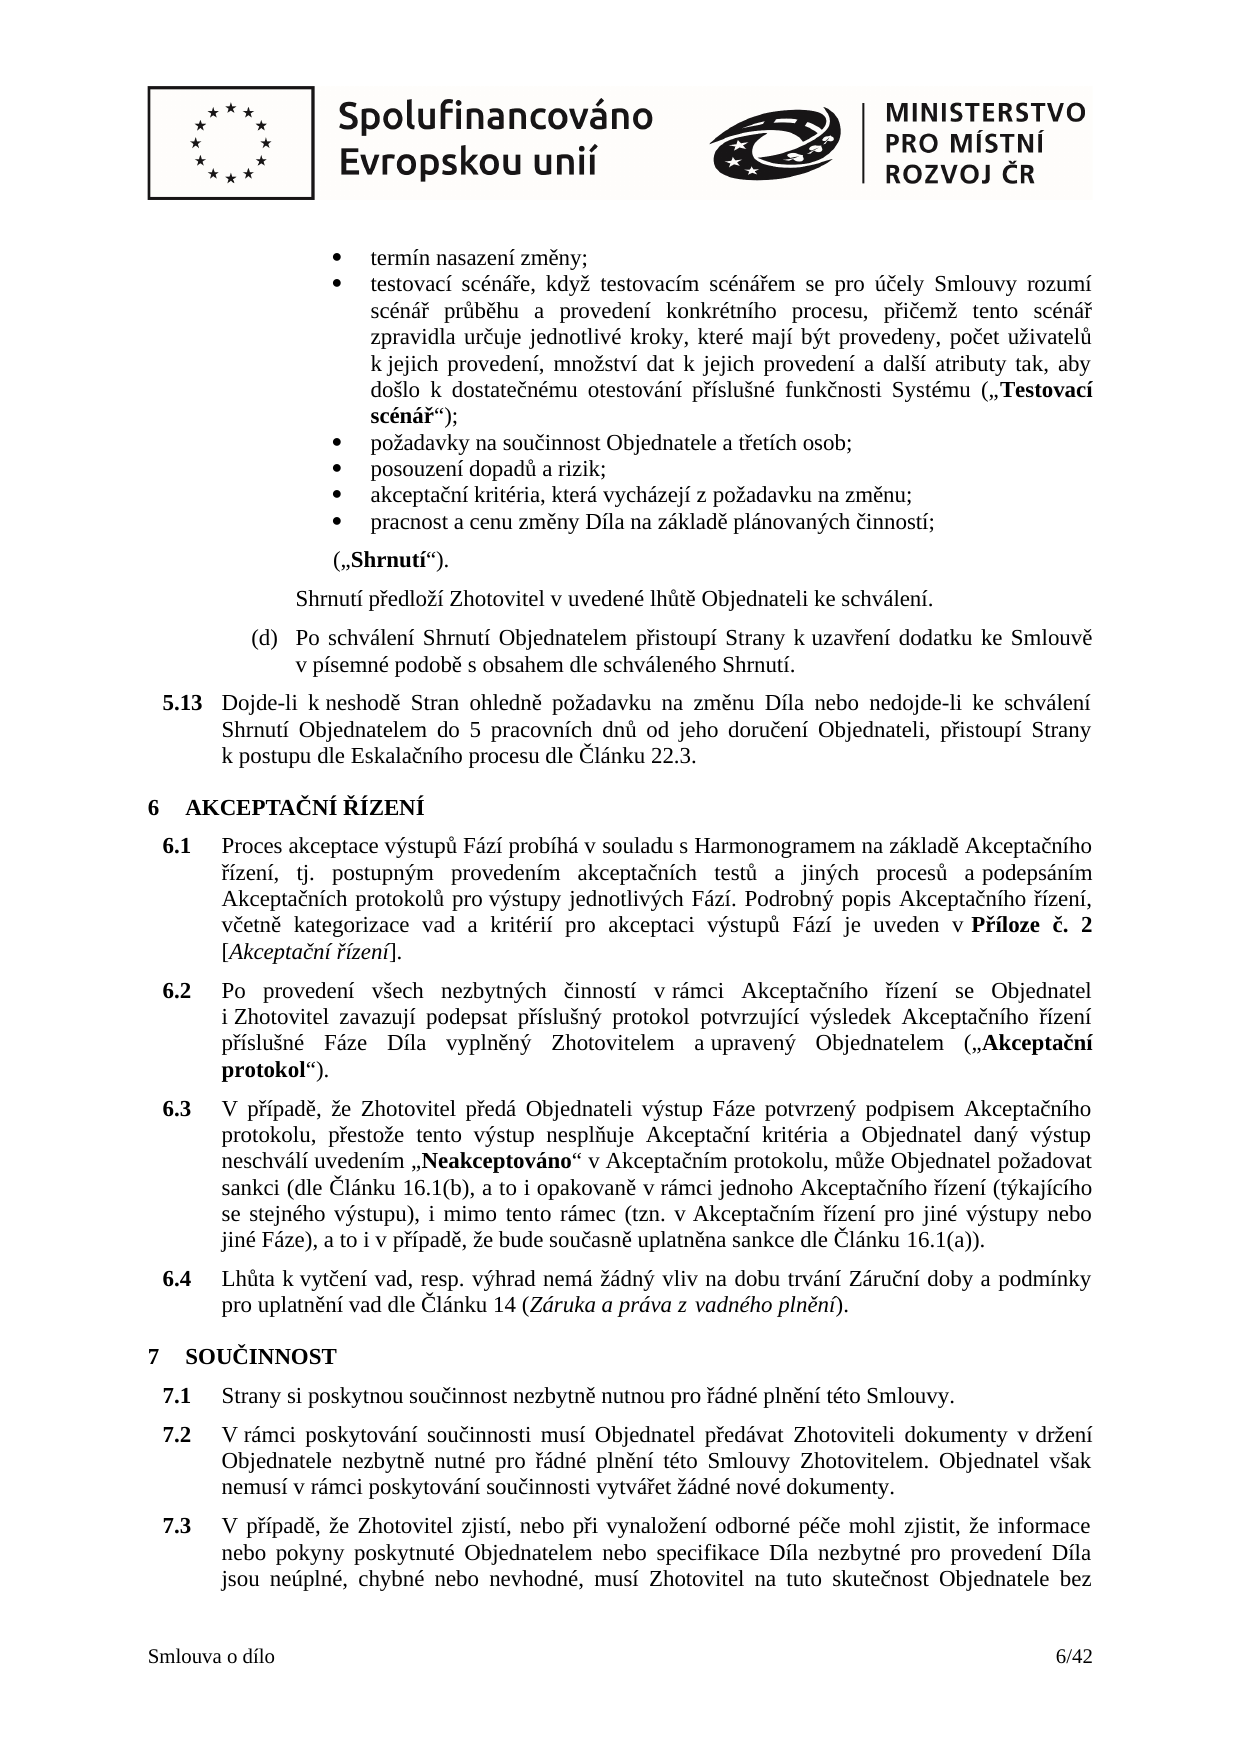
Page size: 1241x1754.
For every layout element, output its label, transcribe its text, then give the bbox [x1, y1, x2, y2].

text Lhůta k vytčení vad, resp. výhrad nemá žádný vliv na dobu trvání Záruční doby a podmínky pro uplatnění vad dle Článku 14 (Záruka a práva z vadného plnění). [162, 1265, 1093, 1318]
text Dojde-li k neshodě Stran ohledně požadavku na změnu Díla nebo nedojde-li ke schválení Shrnutí Objednatelem do 5 pracovních dnů od jeho doručení Objednateli, přistoupí Strany k postupu dle Eskalačního procesu dle Článku 22.3. [162, 689, 1093, 768]
list Shrnutí předloží Zhotovitel v uvedené lhůtě Objednateli ke schválení. [295, 585, 1093, 612]
list požadavky na součinnost Objednatele a třetích osob; [333, 429, 1093, 455]
text V rámci poskytování součinnosti musí Objednatel předávat Zhotoviteli dokumenty v držení Objednatele nezbytně nutné pro řádné plnění této Smlouvy Zhotovitelem. Objednatel však nemusí v rámci poskytování součinnosti vytvářet žádné nové dokumenty. [162, 1421, 1093, 1500]
text Proces akceptace výstupů Fází probíhá v souladu s Harmonogramem na základě Akceptačního řízení, tj. postupným provedením akceptačních testů a jiných procesů a podepsáním Akceptačních protokolů pro výstupy jednotlivých Fází. Podrobný popis Akceptačního řízení, včetně kategorizace vad a kritérií pro akceptaci výstupů Fází je uveden v Příloze č. 2 [Akceptační řízení]. [162, 832, 1093, 964]
list („Shrnutí“). [333, 547, 1093, 573]
text Po provedení všech nezbytných činností v rámci Akceptačního řízení se Objednatel i Zhotovitel zavazují podepsat příslušný protokol potvrzující výsledek Akceptačního řízení příslušné Fáze Díla vyplněný Zhotovitelem a upravený Objednatelem („Akceptační protokol“). [162, 977, 1093, 1082]
subtitle Součinnost [148, 1343, 1093, 1369]
text V případě, že Zhotovitel předá Objednateli výstup Fáze potvrzený podpisem Akceptačního protokolu, přestože tento výstup nesplňuje Akceptační kritéria a Objednatel daný výstup neschválí uvedením „Neakceptováno“ v Akceptačním protokolu, může Objednatel požadovat sankci (dle Článku 16.1(b), a to i opakovaně v rámci jednoho Akceptačního řízení (týkajícího se stejného výstupu), i mimo tento rámec (tzn. v Akceptačním řízení pro jiné výstupy nebo jiné Fáze), a to i v případě, že bude současně uplatněna sankce dle Článku 16.1(a)). [162, 1094, 1093, 1253]
picture [147, 86, 1093, 200]
text Po schválení Shrnutí Objednatelem přistoupí Strany k uzavření dodatku ke Smlouvě v písemné podobě s obsahem dle schváleného Shrnutí. [251, 624, 1093, 677]
subtitle Akceptační řízení [148, 793, 1093, 820]
list posouzení dopadů a rizik; [333, 455, 1093, 481]
text Strany si poskytnou součinnost nezbytně nutnou pro řádné plnění této Smlouvy. [162, 1382, 1093, 1408]
list akceptační kritéria, která vycházejí z požadavku na změnu; [333, 481, 1093, 508]
list testovací scénáře, když testovacím scénářem se pro účely Smlouvy rozumí scénář průběhu a provedení konkrétního procesu, přičemž tento scénář zpravidla určuje jednotlivé kroky, které mají být provedeny, počet uživatelů k jejich provedení, množství dat k jejich provedení a další atributy tak, aby došlo k dostatečnému otestování příslušné funkčnosti Systému („Testovací scénář“); [333, 271, 1093, 429]
list pracnost a cenu změny Díla na základě plánovaných činností; [333, 508, 1093, 534]
list termín nasazení změny; [333, 244, 1093, 271]
